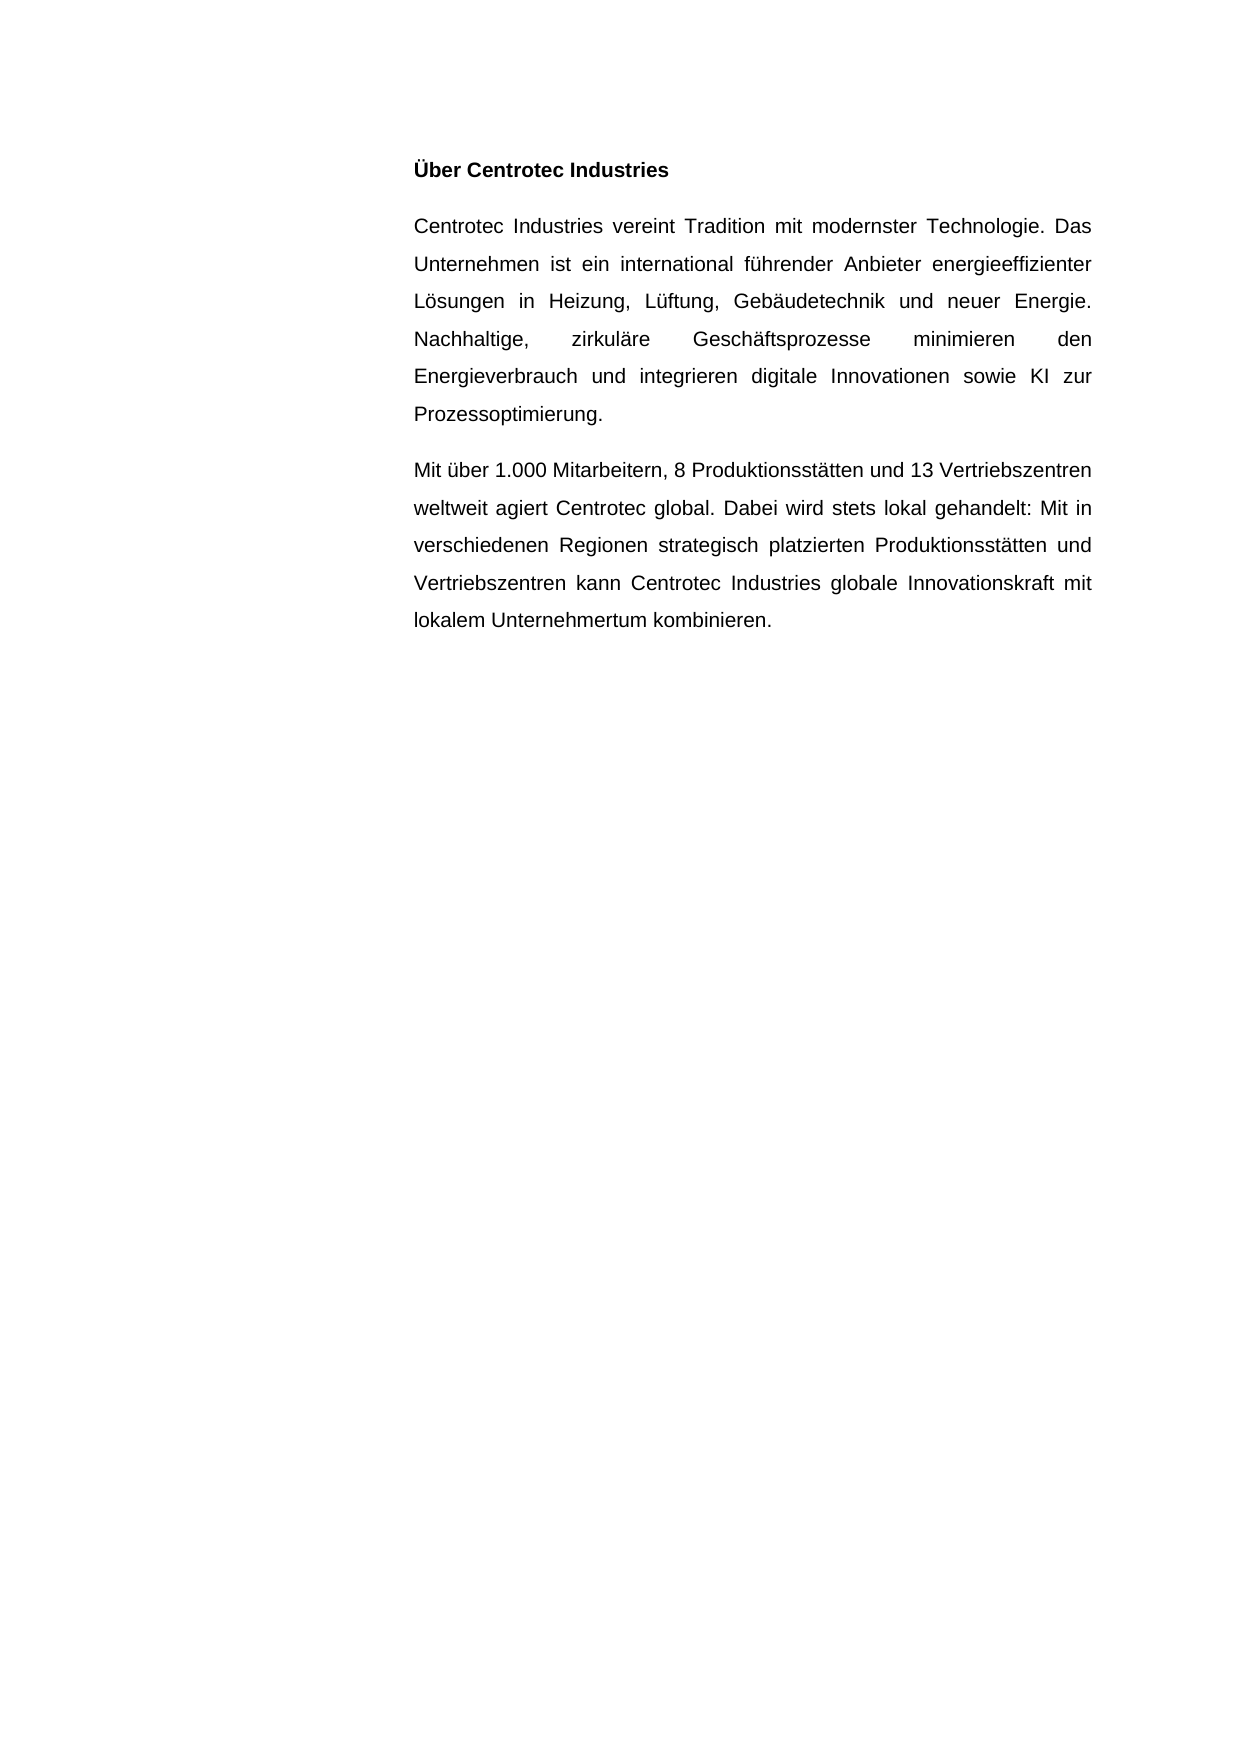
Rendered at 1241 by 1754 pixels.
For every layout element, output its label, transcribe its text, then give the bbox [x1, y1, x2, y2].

text Mit über 1.000 Mitarbeitern, 8 Produktionsstätten und 13 Vertriebszentren weltweit agiert Centrotec global. Dabei wird stets lokal gehandelt: Mit in verschiedenen Regionen strategisch platzierten Produktionsstätten und Vertriebszentren kann Centrotec Industries globale Innovationskraft mit lokalem Unternehmertum kombinieren. [413, 448, 1093, 635]
text Über Centrotec Industries [413, 148, 1093, 185]
text Centrotec Industries vereint Tradition mit modernster Technologie. Das Unternehmen ist ein international führender Anbieter energieeffizienter Lösungen in Heizung, Lüftung, Gebäudetechnik und neuer Energie. Nachhaltige, zirkuläre Geschäftsprozesse minimieren den Energieverbrauch und integrieren digitale Innovationen sowie KI zur Prozessoptimierung. [413, 204, 1093, 429]
